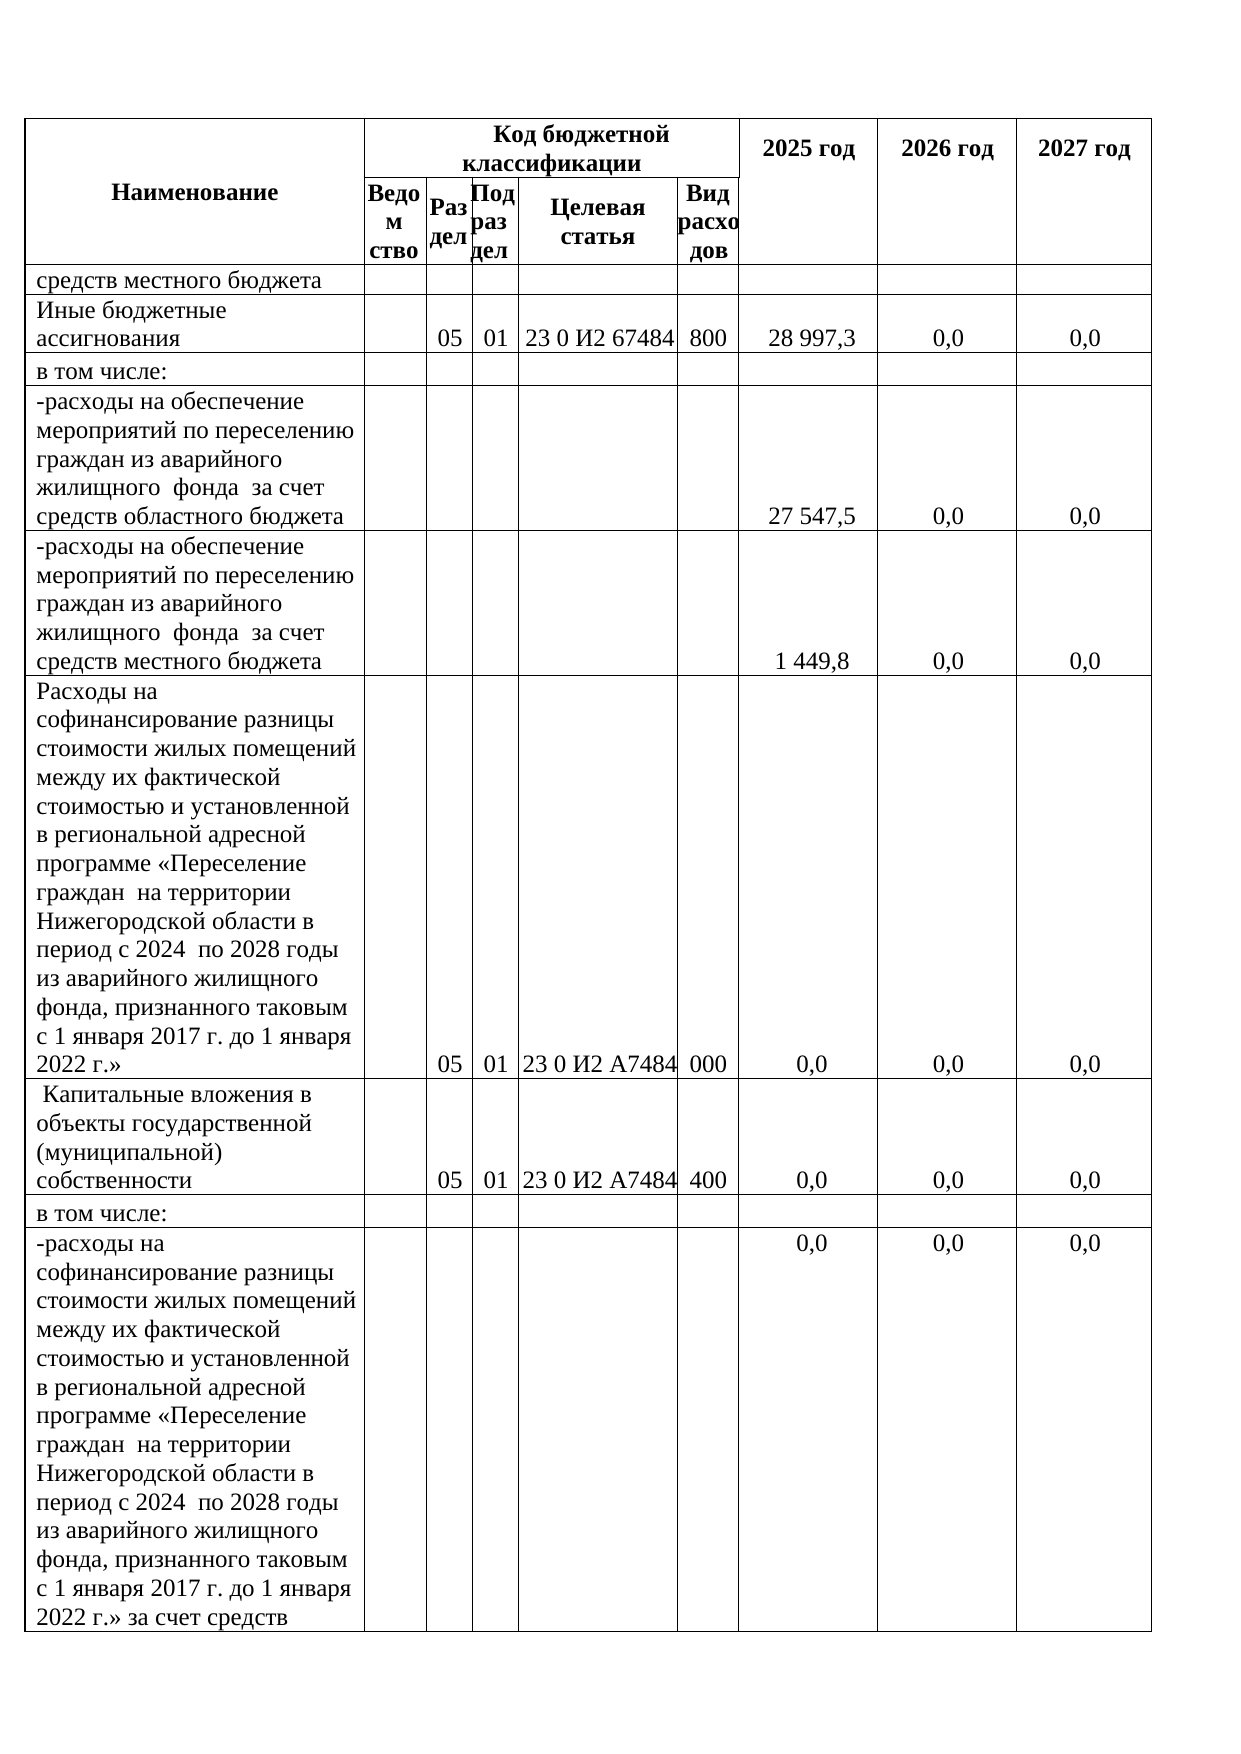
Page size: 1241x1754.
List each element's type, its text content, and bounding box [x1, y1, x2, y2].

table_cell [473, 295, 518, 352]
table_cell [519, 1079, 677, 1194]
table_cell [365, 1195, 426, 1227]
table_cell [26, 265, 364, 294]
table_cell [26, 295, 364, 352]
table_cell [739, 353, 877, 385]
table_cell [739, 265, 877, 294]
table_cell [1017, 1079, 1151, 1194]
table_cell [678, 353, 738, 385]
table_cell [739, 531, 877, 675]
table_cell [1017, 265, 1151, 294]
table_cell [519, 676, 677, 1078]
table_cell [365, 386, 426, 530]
table_cell Раз дел [427, 178, 472, 264]
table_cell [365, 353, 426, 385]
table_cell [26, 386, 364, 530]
table_cell Ведом ство [365, 178, 426, 264]
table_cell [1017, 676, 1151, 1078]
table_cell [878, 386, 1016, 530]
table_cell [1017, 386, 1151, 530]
table_cell Вид расходов [678, 178, 738, 264]
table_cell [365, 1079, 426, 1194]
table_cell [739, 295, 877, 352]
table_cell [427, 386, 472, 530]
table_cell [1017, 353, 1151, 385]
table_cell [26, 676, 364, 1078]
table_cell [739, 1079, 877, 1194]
table_cell [878, 177, 1016, 264]
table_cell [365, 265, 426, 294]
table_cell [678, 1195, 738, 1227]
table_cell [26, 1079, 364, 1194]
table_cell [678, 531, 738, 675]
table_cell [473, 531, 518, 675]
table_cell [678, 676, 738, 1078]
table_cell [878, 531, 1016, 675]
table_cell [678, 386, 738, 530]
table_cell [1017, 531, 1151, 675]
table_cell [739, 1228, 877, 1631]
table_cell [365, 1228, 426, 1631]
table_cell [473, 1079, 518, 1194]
table_header 2025 год [740, 119, 877, 177]
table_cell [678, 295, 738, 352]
table_cell Целевая статья [519, 178, 677, 264]
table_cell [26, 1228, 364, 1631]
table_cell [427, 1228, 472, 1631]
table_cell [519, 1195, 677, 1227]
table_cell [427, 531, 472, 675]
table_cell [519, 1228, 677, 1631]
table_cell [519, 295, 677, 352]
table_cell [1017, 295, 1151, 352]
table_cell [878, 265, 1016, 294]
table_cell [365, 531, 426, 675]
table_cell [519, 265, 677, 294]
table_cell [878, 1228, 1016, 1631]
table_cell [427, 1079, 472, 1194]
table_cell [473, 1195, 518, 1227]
table_cell Под раз дел [473, 178, 518, 264]
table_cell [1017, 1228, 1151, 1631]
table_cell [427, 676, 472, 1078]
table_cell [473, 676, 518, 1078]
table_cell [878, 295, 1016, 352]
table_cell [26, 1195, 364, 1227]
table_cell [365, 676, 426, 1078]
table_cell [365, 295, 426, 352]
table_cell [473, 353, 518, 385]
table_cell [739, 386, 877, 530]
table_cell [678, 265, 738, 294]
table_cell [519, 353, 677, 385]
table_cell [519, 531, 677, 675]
table_cell [1017, 177, 1151, 264]
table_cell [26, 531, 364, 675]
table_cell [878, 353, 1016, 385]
table_header Наименование [26, 119, 364, 264]
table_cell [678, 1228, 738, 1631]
table_cell [739, 177, 877, 264]
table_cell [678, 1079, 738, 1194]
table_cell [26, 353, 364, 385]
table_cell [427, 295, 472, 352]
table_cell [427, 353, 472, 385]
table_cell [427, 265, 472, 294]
table_header 2026 год [878, 119, 1016, 177]
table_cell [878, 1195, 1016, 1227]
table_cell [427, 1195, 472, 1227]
table_header 2027 год [1017, 119, 1151, 177]
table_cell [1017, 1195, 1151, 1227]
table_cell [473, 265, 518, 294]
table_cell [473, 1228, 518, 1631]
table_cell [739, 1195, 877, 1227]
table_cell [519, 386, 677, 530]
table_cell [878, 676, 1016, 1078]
table_header Код бюджетной классификации [365, 119, 739, 177]
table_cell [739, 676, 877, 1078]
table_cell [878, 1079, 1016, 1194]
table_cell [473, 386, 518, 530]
